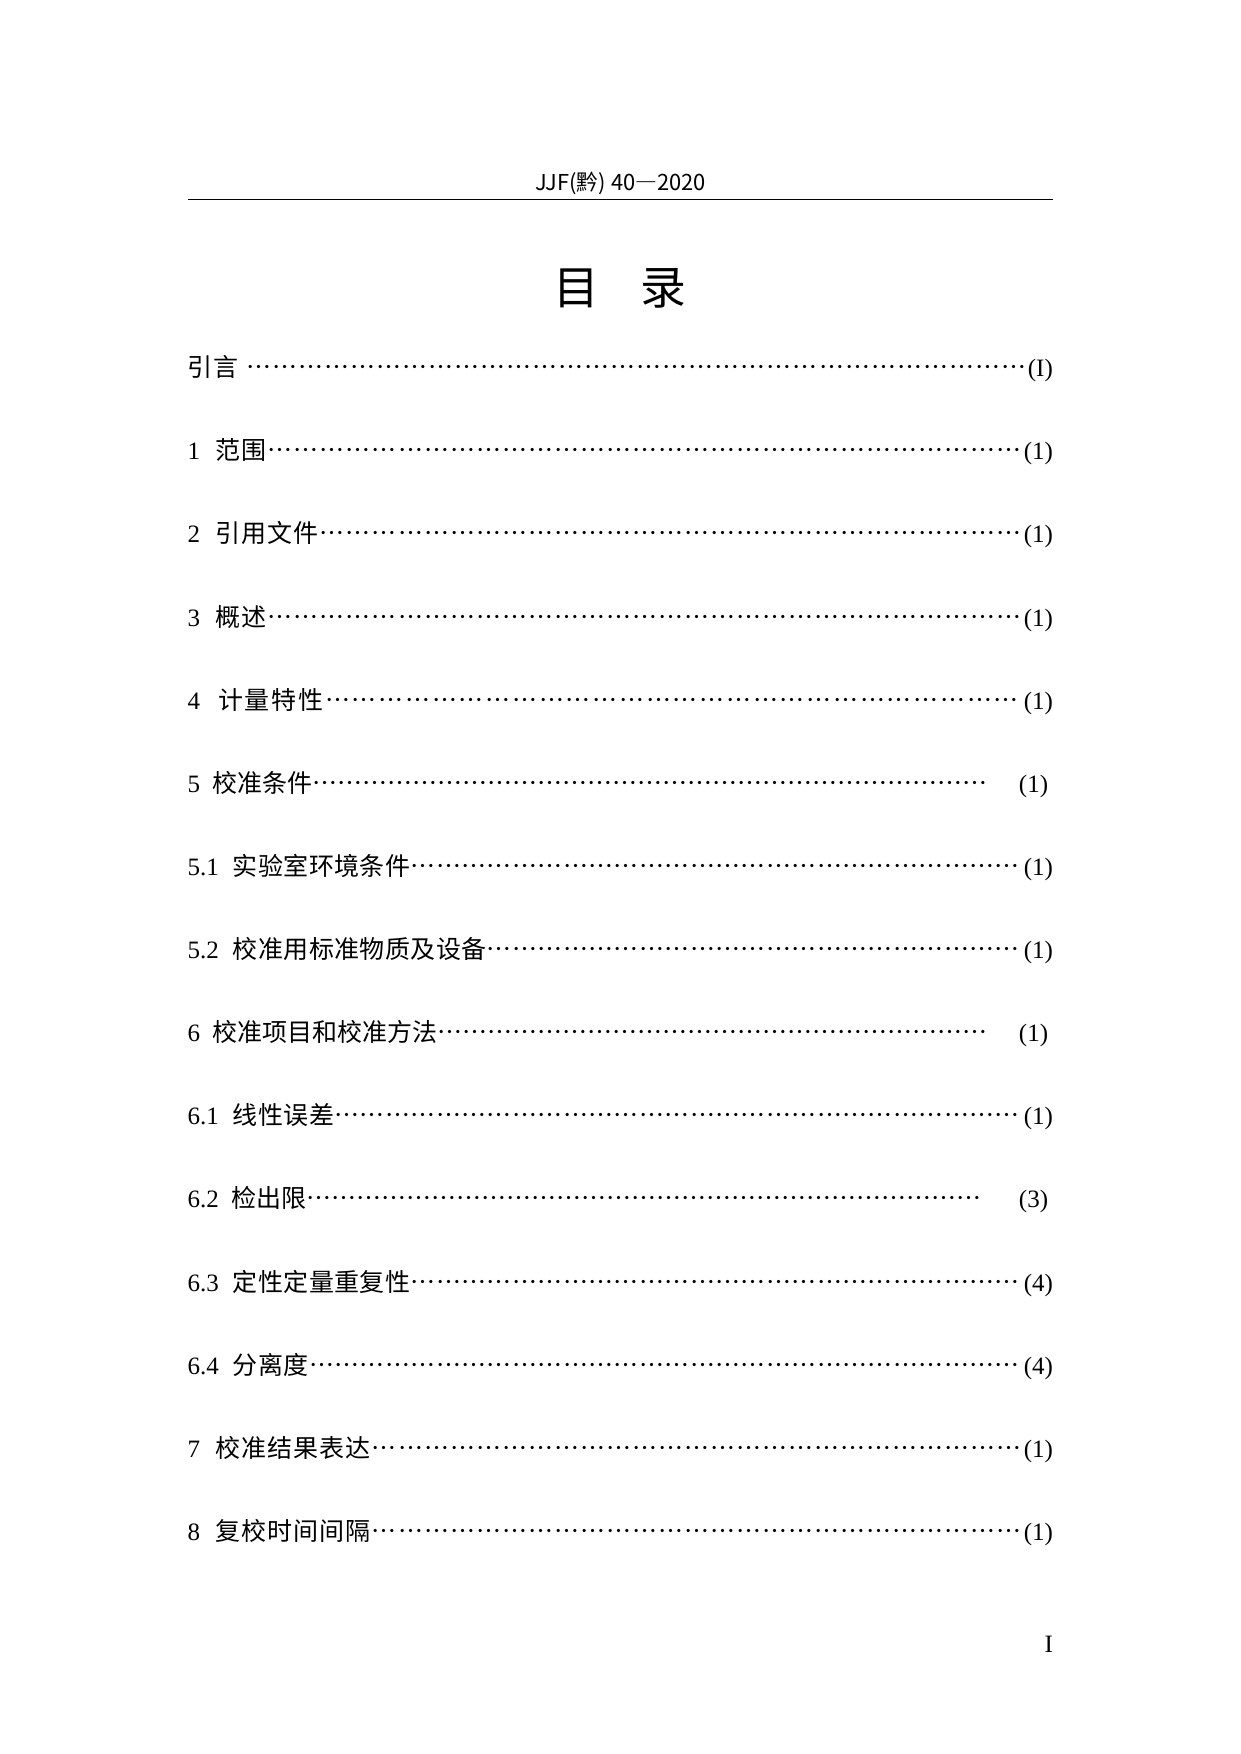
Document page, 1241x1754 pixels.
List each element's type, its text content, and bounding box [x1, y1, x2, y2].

text 1 范围……………………………………………………………………………(1) [187, 416, 1053, 481]
text 引言 ………………………………………………………………………………(I) [187, 333, 1053, 398]
text 7 校准结果表达…………………………………………………………………(1) [187, 1414, 1053, 1479]
text 8 复校时间间隔…………………………………………………………………(1) [187, 1497, 1053, 1562]
text 5 校准条件……………………………………………………………………… (1) [187, 749, 1053, 814]
text 6 校准项目和校准方法………………………………………………………… (1) [187, 998, 1053, 1063]
text 4 计量特性……………………………………………………………………(1) [187, 666, 1053, 731]
text 3 概述……………………………………………………………………………(1) [187, 583, 1053, 648]
text 6.1 线性误差………………………………………………………………………(1) [187, 1081, 1053, 1146]
text 5.2 校准用标准物质及设备………………………………………………………(1) [187, 915, 1053, 980]
text 目 录 [187, 236, 1053, 333]
text 6.4 分离度…………………………………………………………………………(4) [187, 1331, 1053, 1396]
text 2 引用文件………………………………………………………………………(1) [187, 499, 1053, 564]
text 6.2 检出限……………………………………………………………………… (3) [187, 1164, 1053, 1229]
text 6.3 定性定量重复性………………………………………………………………(4) [187, 1248, 1053, 1313]
text 5.1 实验室环境条件………………………………………………………………(1) [187, 832, 1053, 897]
